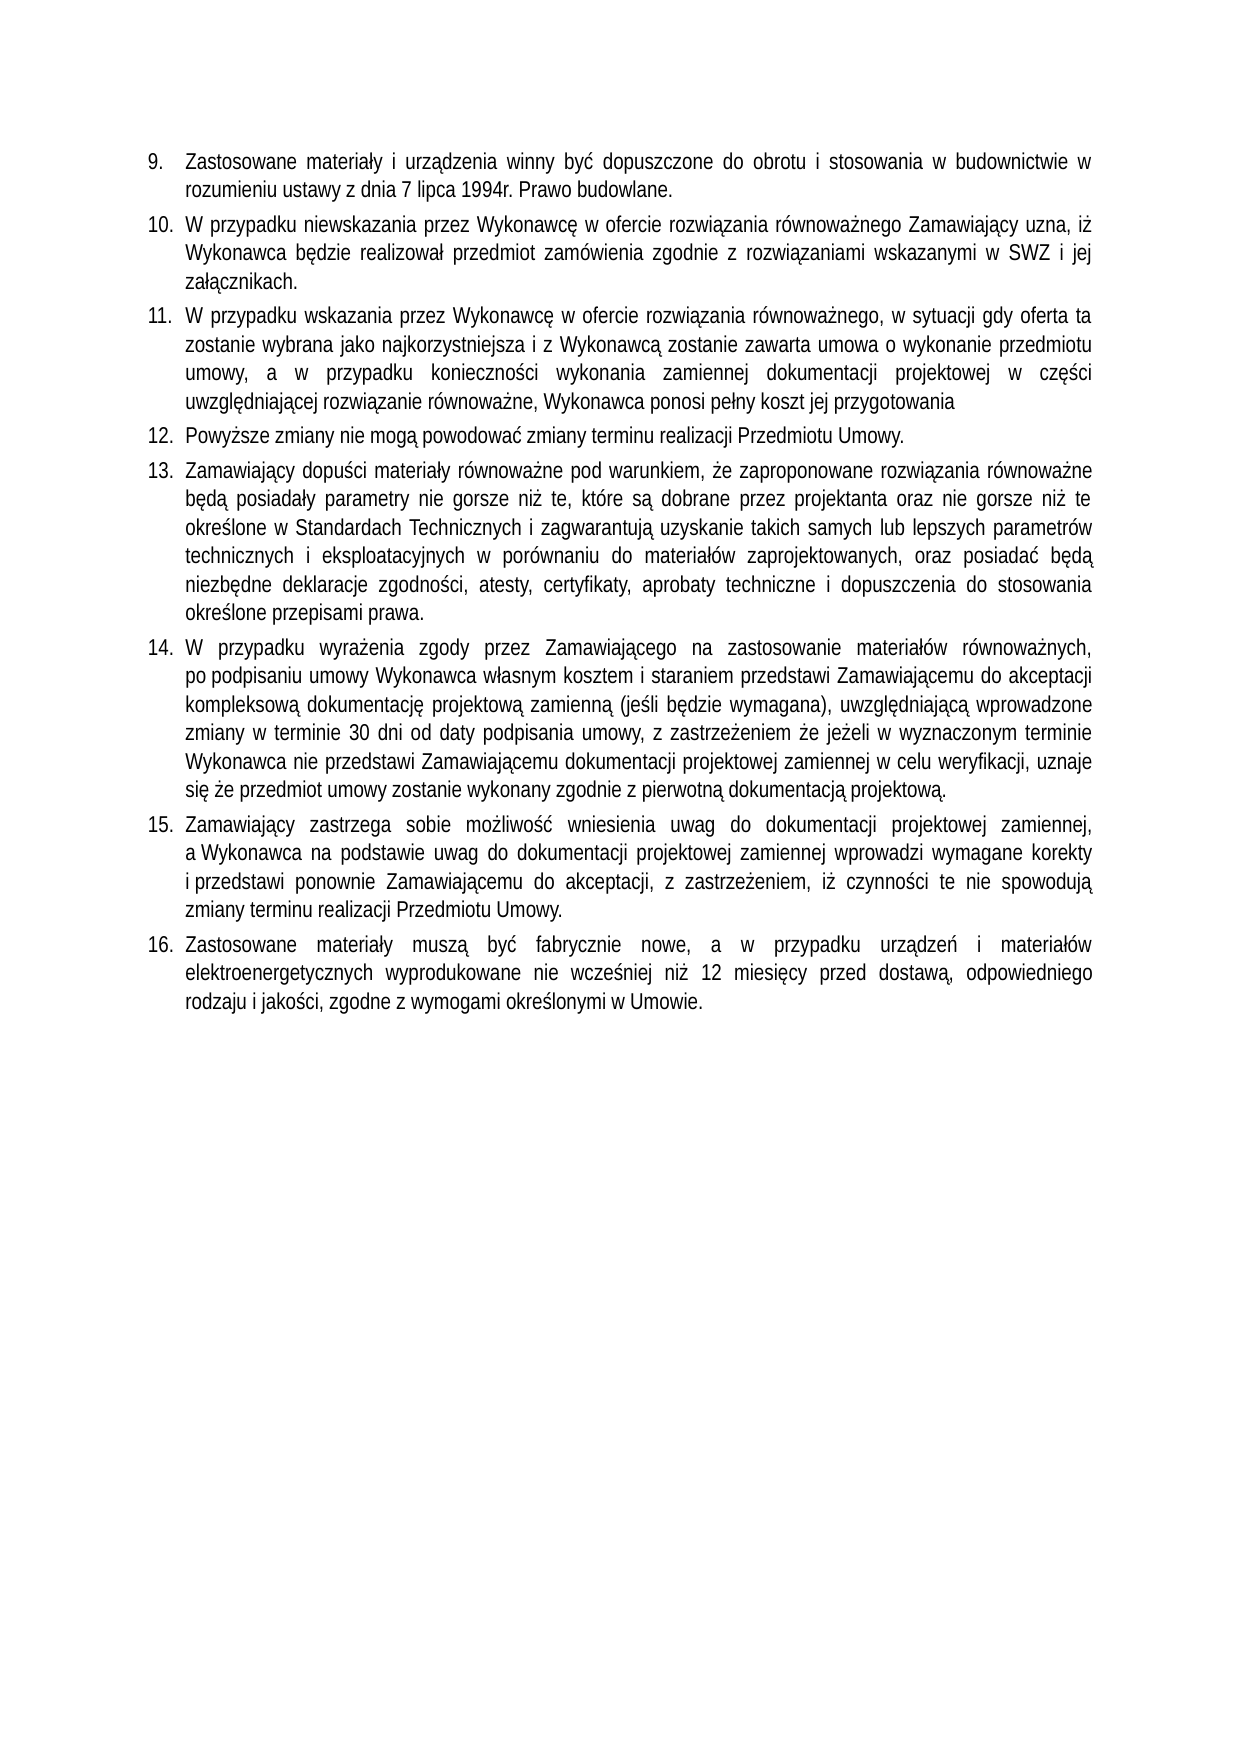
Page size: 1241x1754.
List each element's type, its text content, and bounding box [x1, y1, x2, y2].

list Zastosowane materiały muszą być fabrycznie nowe, a w przypadku urządzeń i materiałów elektroenergetycznych wyprodukowane nie wcześniej niż 12 miesięcy przed dostawą, odpowiedniego rodzaju i jakości, zgodne z wymogami określonymi w Umowie. [148, 931, 1093, 1014]
list Zamawiający dopuści materiały równoważne pod warunkiem, że zaproponowane rozwiązania równoważne będą posiadały parametry nie gorsze niż te, które są dobrane przez projektanta oraz nie gorsze niż te określone w Standardach Technicznych i zagwarantują uzyskanie takich samych lub lepszych parametrów technicznych i eksploatacyjnych w porównaniu do materiałów zaprojektowanych, oraz posiadać będą niezbędne deklaracje zgodności, atesty, certyfikaty, aprobaty techniczne i dopuszczenia do stosowania określone przepisami prawa. [148, 457, 1093, 626]
list Zamawiający zastrzega sobie możliwość wniesienia uwag do dokumentacji projektowej zamiennej, a Wykonawca na podstawie uwag do dokumentacji projektowej zamiennej wprowadzi wymagane korekty i przedstawi ponownie Zamawiającemu do akceptacji, z zastrzeżeniem, iż czynności te nie spowodują zmiany terminu realizacji Przedmiotu Umowy. [148, 811, 1093, 922]
list W przypadku wyrażenia zgody przez Zamawiającego na zastosowanie materiałów równoważnych, po podpisaniu umowy Wykonawca własnym kosztem i staraniem przedstawi Zamawiającemu do akceptacji kompleksową dokumentację projektową zamienną (jeśli będzie wymagana), uwzględniającą wprowadzone zmiany w terminie 30 dni od daty podpisania umowy, z zastrzeżeniem że jeżeli w wyznaczonym terminie Wykonawca nie przedstawi Zamawiającemu dokumentacji projektowej zamiennej w celu weryfikacji, uznaje się że przedmiot umowy zostanie wykonany zgodnie z pierwotną dokumentacją projektową. [148, 634, 1093, 802]
list Zastosowane materiały i urządzenia winny być dopuszczone do obrotu i stosowania w budownictwie w rozumieniu ustawy z dnia 7 lipca 1994r. Prawo budowlane. [148, 148, 1093, 202]
list W przypadku wskazania przez Wykonawcę w ofercie rozwiązania równoważnego, w sytuacji gdy oferta ta zostanie wybrana jako najkorzystniejsza i z Wykonawcą zostanie zawarta umowa o wykonanie przedmiotu umowy, a w przypadku konieczności wykonania zamiennej dokumentacji projektowej w części uwzględniającej rozwiązanie równoważne, Wykonawca ponosi pełny koszt jej przygotowania [148, 302, 1093, 414]
list W przypadku niewskazania przez Wykonawcę w ofercie rozwiązania równoważnego Zamawiający uzna, iż Wykonawca będzie realizował przedmiot zamówienia zgodnie z rozwiązaniami wskazanymi w SWZ i jej załącznikach. [148, 211, 1093, 294]
list Powyższe zmiany nie mogą powodować zmiany terminu realizacji Przedmiotu Umowy. [148, 422, 1093, 449]
